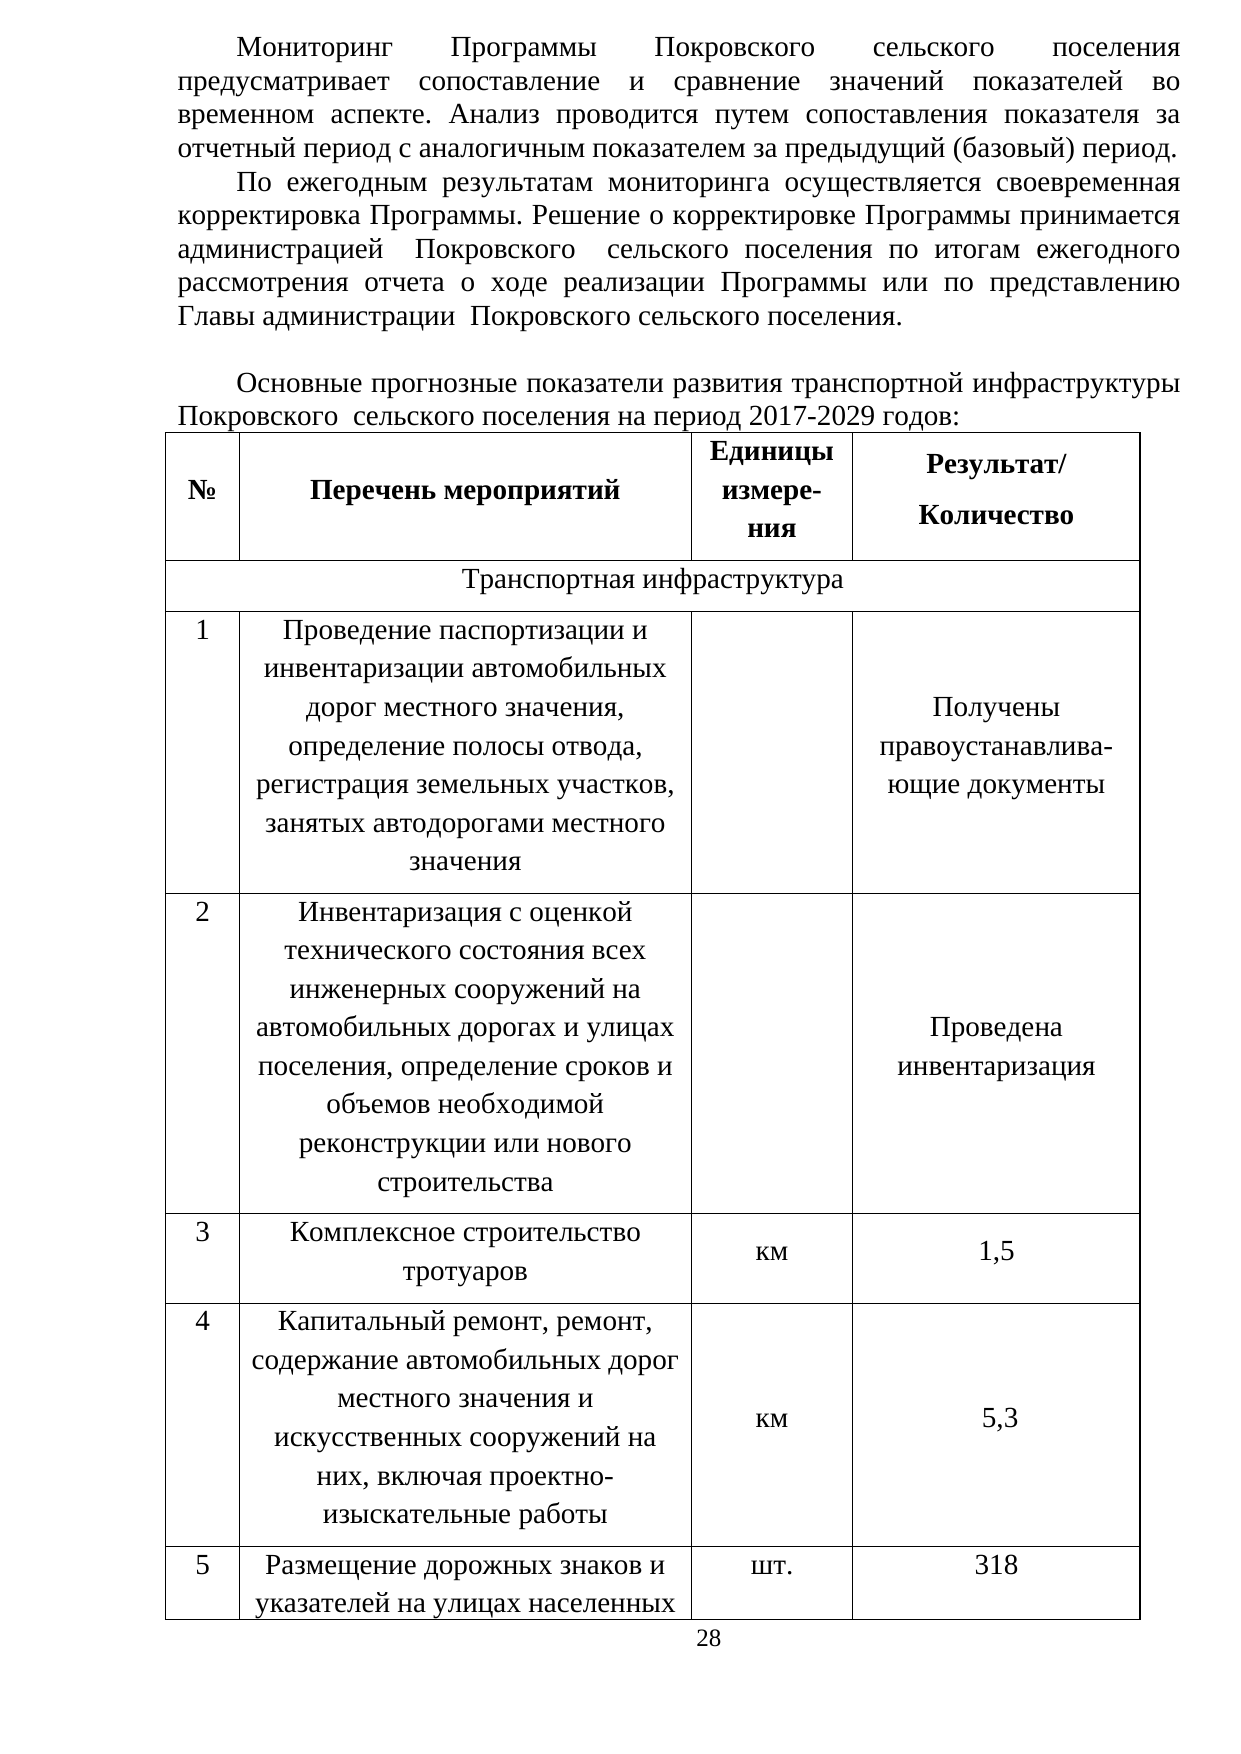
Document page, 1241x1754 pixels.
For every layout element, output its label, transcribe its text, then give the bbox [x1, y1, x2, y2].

table_cell 3 [166, 1214, 239, 1302]
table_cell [240, 1547, 691, 1619]
table_cell шт. [692, 1547, 852, 1619]
table_header Единицы измере-ния [692, 433, 852, 560]
table_header Результат/ Количество [853, 433, 1139, 560]
table_cell 318 [853, 1547, 1139, 1619]
table_cell Проведение паспортизации и инвентаризации автомобильных дорог местного значения, определение полосы отвода, регистрация земельных участков, занятых автодорогами местного значения [240, 612, 691, 893]
table_cell Получены правоустанавлива-ющие документы [853, 612, 1139, 893]
table_cell км [692, 1214, 852, 1302]
table_cell Инвентаризация с оценкой технического состояния всех инженерных сооружений на автомобильных дорогах и улицах поселения, определение сроков и объемов необходимой реконструкции или нового строительства [240, 894, 691, 1213]
table_header № [166, 433, 239, 560]
text По ежегодным результатам мониторинга осуществляется своевременная корректировка Программы. Решение о корректировке Программы принимается администрацией Покровского сельского поселения по итогам ежегодного рассмотрения отчета о ходе реализации Программы или по представлению Главы администрации Покровского сельского поселения. [177, 164, 1181, 331]
table_cell 2 [166, 894, 239, 1213]
table_cell [692, 894, 852, 1213]
table_cell 1,5 [853, 1214, 1139, 1302]
text Основные прогнозные показатели развития транспортной инфраструктуры Покровского сельского поселения на период 2017-2029 годов: [177, 365, 1181, 432]
table_cell км [692, 1304, 852, 1546]
table_cell Капитальный ремонт, ремонт, содержание автомобильных дорог местного значения и искусственных сооружений на них, включая проектно-изыскательные работы [240, 1304, 691, 1546]
table_cell 5 [166, 1547, 239, 1619]
table_cell 4 [166, 1304, 239, 1546]
table_cell 1 [166, 612, 239, 893]
table_cell 5,3 [853, 1304, 1139, 1546]
table_header Перечень мероприятий [240, 433, 691, 560]
table_cell Проведена инвентаризация [853, 894, 1139, 1213]
table_cell Комплексное строительство тротуаров [240, 1214, 691, 1302]
table_cell Транспортная инфраструктура [166, 561, 1139, 611]
text Мониторинг Программы Покровского сельского поселения предусматривает сопоставление и сравнение значений показателей во временном аспекте. Анализ проводится путем сопоставления показателя за отчетный период с аналогичным показателем за предыдущий (базовый) период. [177, 29, 1181, 164]
table_cell [692, 612, 852, 893]
